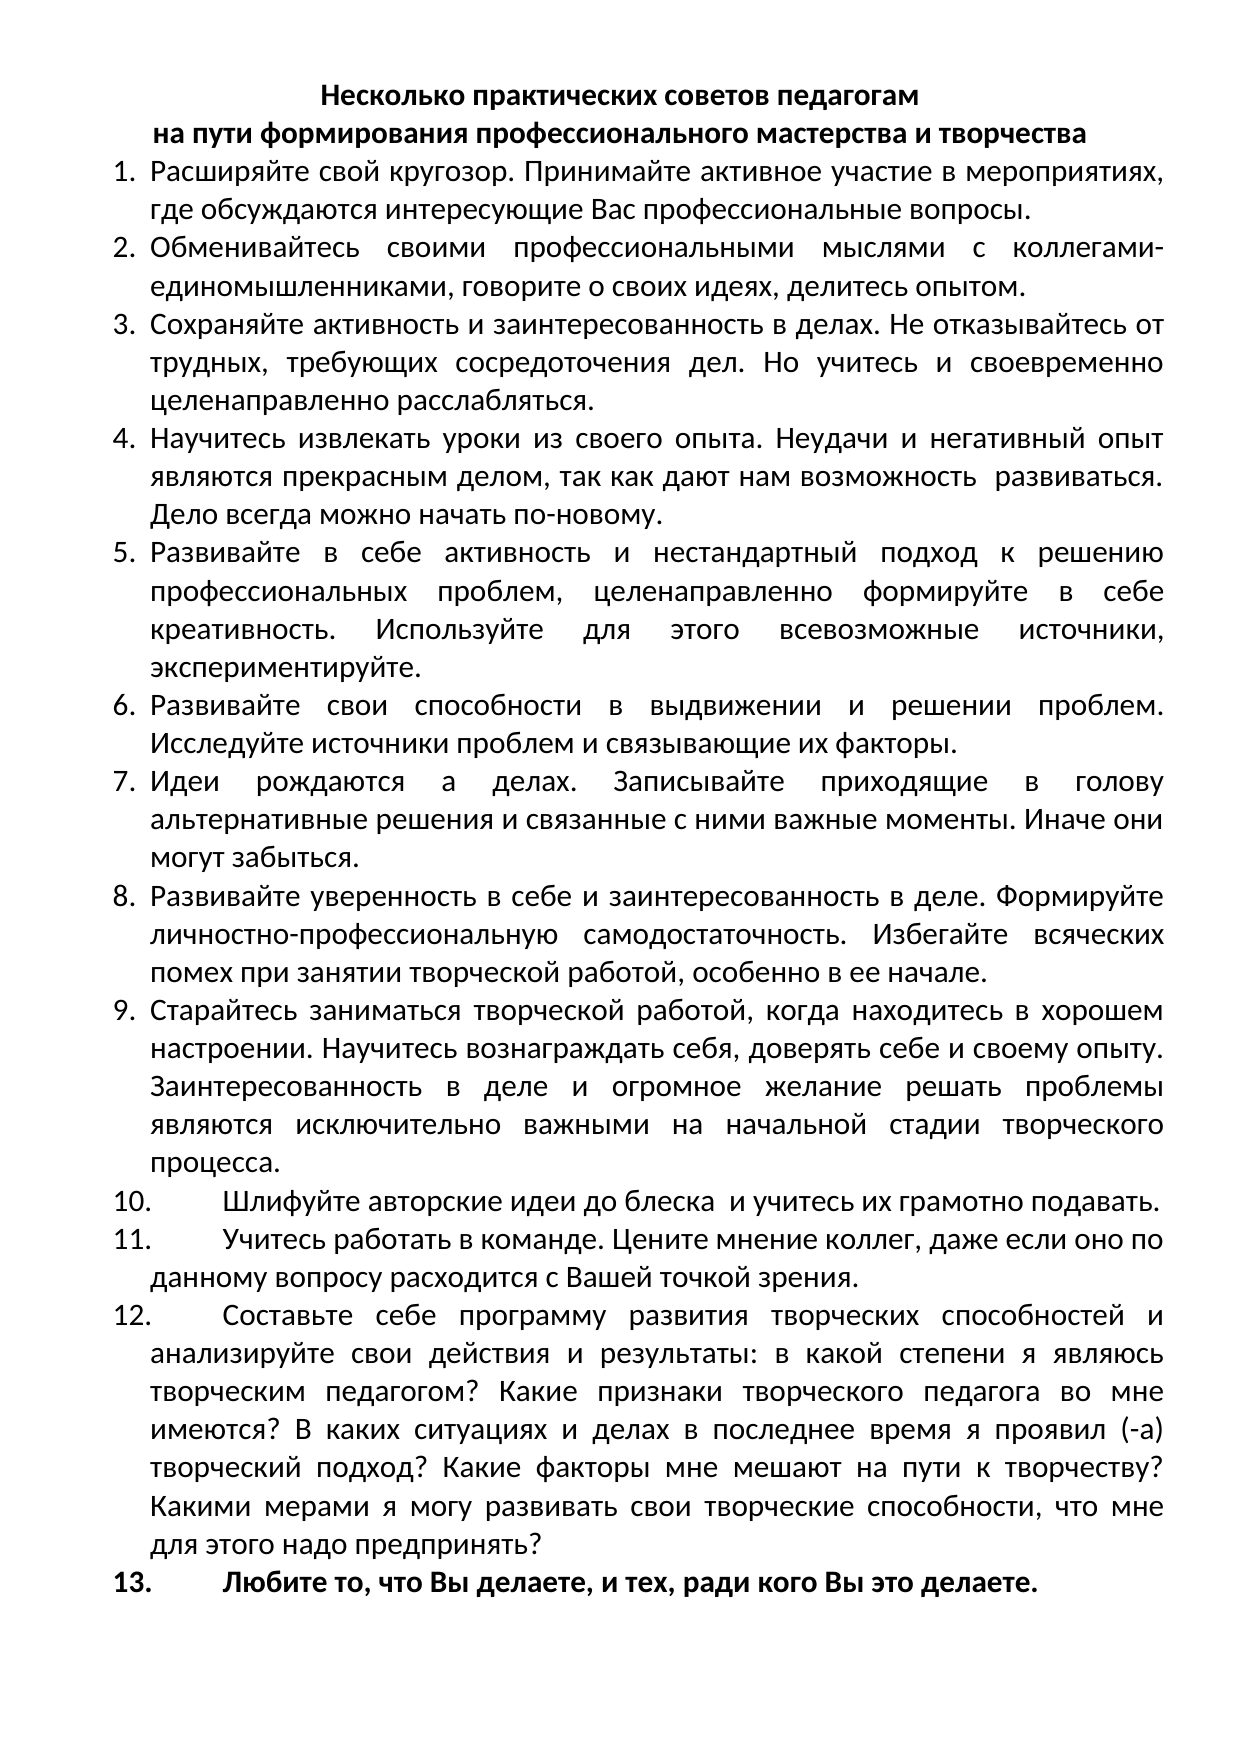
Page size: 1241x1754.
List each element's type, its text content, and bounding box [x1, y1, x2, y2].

list Составьте себе программу развития творческих способностей и анализируйте свои действия и результаты: в какой степени я являюсь творческим педагогом? Какие признаки творческого педагога во мне имеются? В каких ситуациях и делах в последнее время я проявил (-а) творческий подход? Какие факторы мне мешают на пути к творчеству? Какими мерами я могу развивать свои творческие способности, что мне для этого надо предпринять? [112, 1295, 1165, 1562]
list Развивайте в себе активность и нестандартный подход к решению профессиональных проблем, целенаправленно формируйте в себе креативность. Используйте для этого всевозможные источники, экспериментируйте. [112, 532, 1165, 685]
text Несколько практических советов педагогам [75, 75, 1165, 113]
list Идеи рождаются а делах. Записывайте приходящие в голову альтернативные решения и связанные с ними важные моменты. Иначе они могут забыться. [112, 761, 1165, 876]
list Старайтесь заниматься творческой работой, когда находитесь в хорошем настроении. Научитесь вознаграждать себя, доверять себе и своему опыту. Заинтересованность в деле и огромное желание решать проблемы являются исключительно важными на начальной стадии творческого процесса. [112, 990, 1165, 1181]
list Учитесь работать в команде. Цените мнение коллег, даже если оно по данному вопросу расходится с Вашей точкой зрения. [112, 1219, 1165, 1295]
list Расширяйте свой кругозор. Принимайте активное участие в мероприятиях, где обсуждаются интересующие Вас профессиональные вопросы. [112, 151, 1165, 227]
list Научитесь извлекать уроки из своего опыта. Неудачи и негативный опыт являются прекрасным делом, так как дают нам возможность развиваться. Дело всегда можно начать по-новому. [112, 418, 1165, 532]
list Развивайте уверенность в себе и заинтересованность в деле. Формируйте личностно-профессиональную самодостаточность. Избегайте всяческих помех при занятии творческой работой, особенно в ее начале. [112, 876, 1165, 990]
list Сохраняйте активность и заинтересованность в делах. Не отказывайтесь от трудных, требующих сосредоточения дел. Но учитесь и своевременно целенаправленно расслабляться. [112, 304, 1165, 418]
list Развивайте свои способности в выдвижении и решении проблем. Исследуйте источники проблем и связывающие их факторы. [112, 685, 1165, 761]
list Любите то, что Вы делаете, и тех, ради кого Вы это делаете. [112, 1562, 1165, 1600]
list Шлифуйте авторские идеи до блеска и учитесь их грамотно подавать. [112, 1181, 1165, 1219]
text на пути формирования профессионального мастерства и творчества [75, 113, 1165, 151]
list Обменивайтесь своими профессиональными мыслями с коллегами-единомышленниками, говорите о своих идеях, делитесь опытом. [112, 227, 1165, 304]
